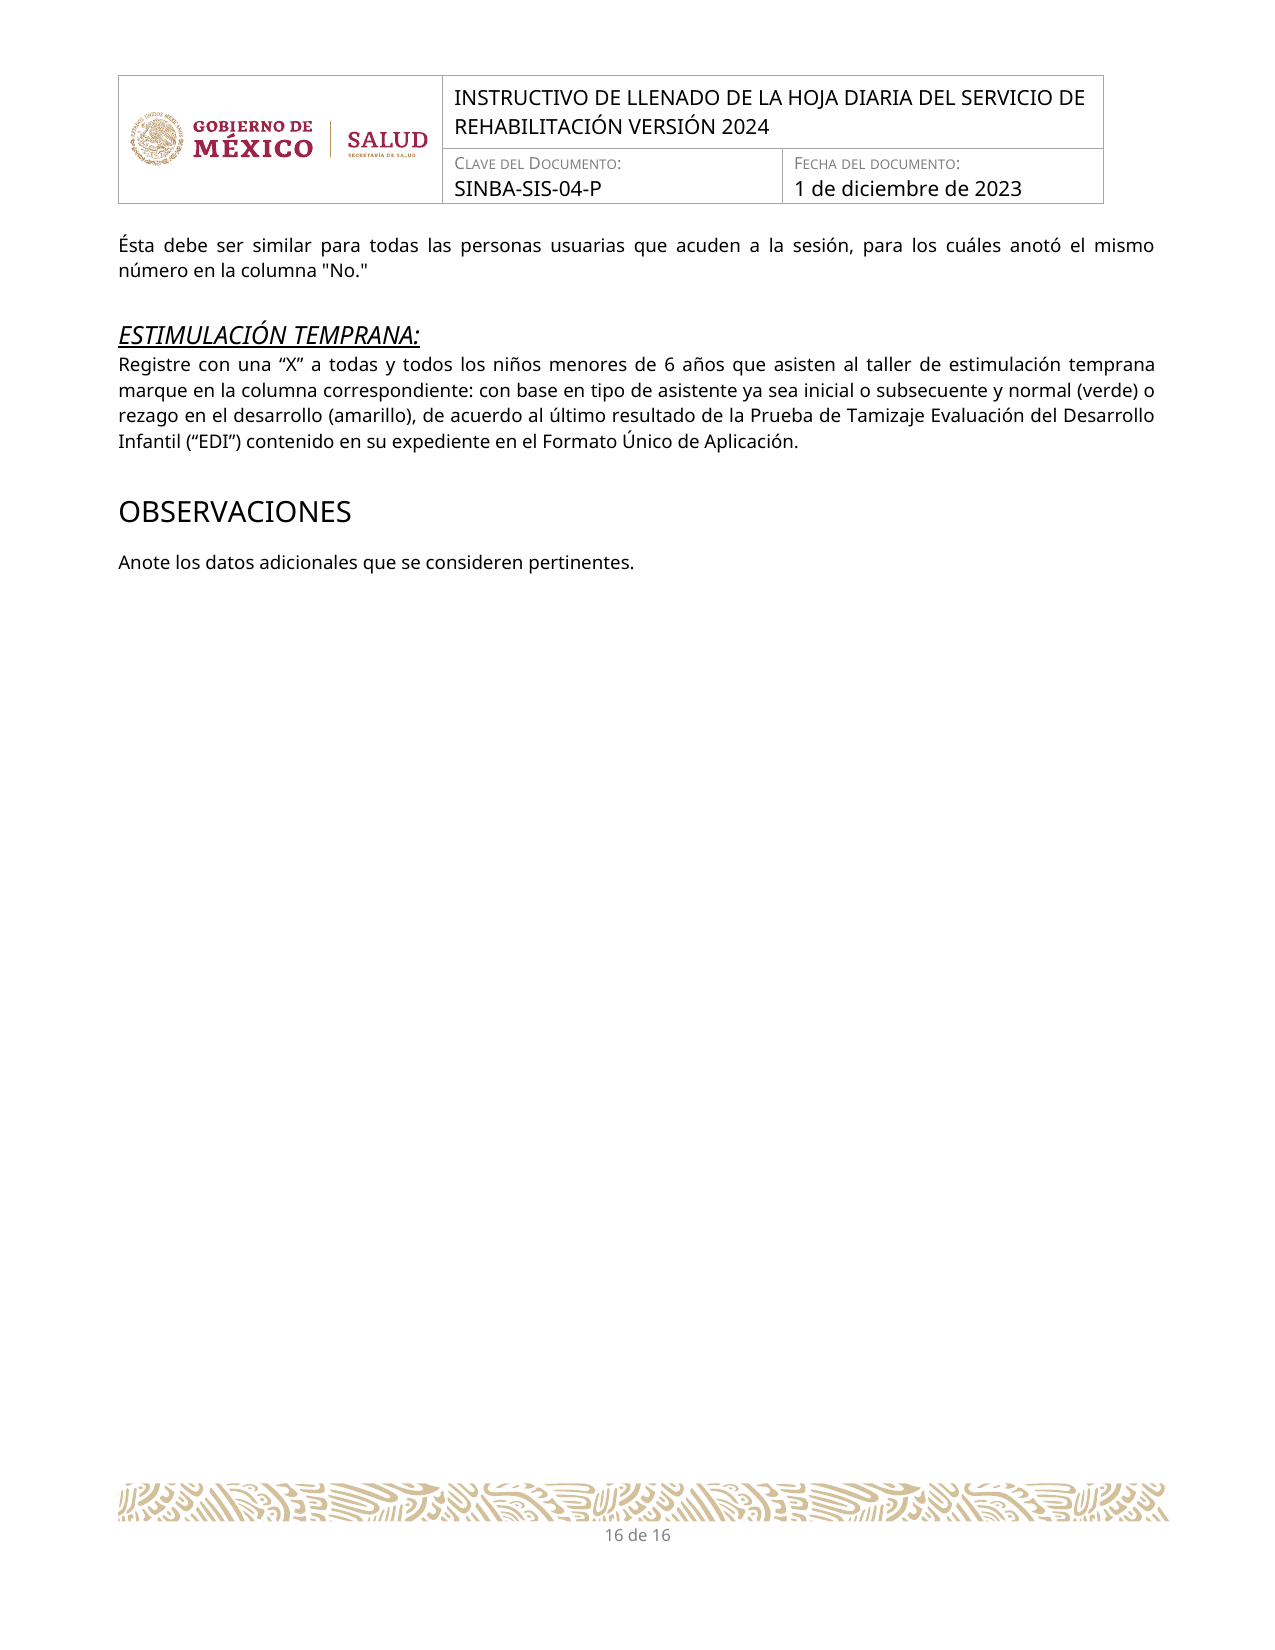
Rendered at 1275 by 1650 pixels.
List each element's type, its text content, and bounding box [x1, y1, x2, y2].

text ESTIMULACIÓN TEMPRANA: [118, 317, 1157, 351]
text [118, 232, 1157, 283]
text Registre con una “X” a todas y todos los niños menores de 6 años que asisten al taller de estimulación temprana marque en la columna correspondiente: con base en tipo de asistente ya sea inicial o subsecuente y normal (verde) o rezago en el desarrollo (amarillo), de acuerdo al último resultado de la Prueba de Tamizaje Evaluación del Desarrollo Infantil (“EDI”) contenido en su expediente en el Formato Único de Aplicación. [118, 351, 1157, 453]
text Anote los datos adicionales que se consideren pertinentes. [118, 549, 1157, 574]
subtitle OBSERVACIONES [118, 491, 1157, 531]
